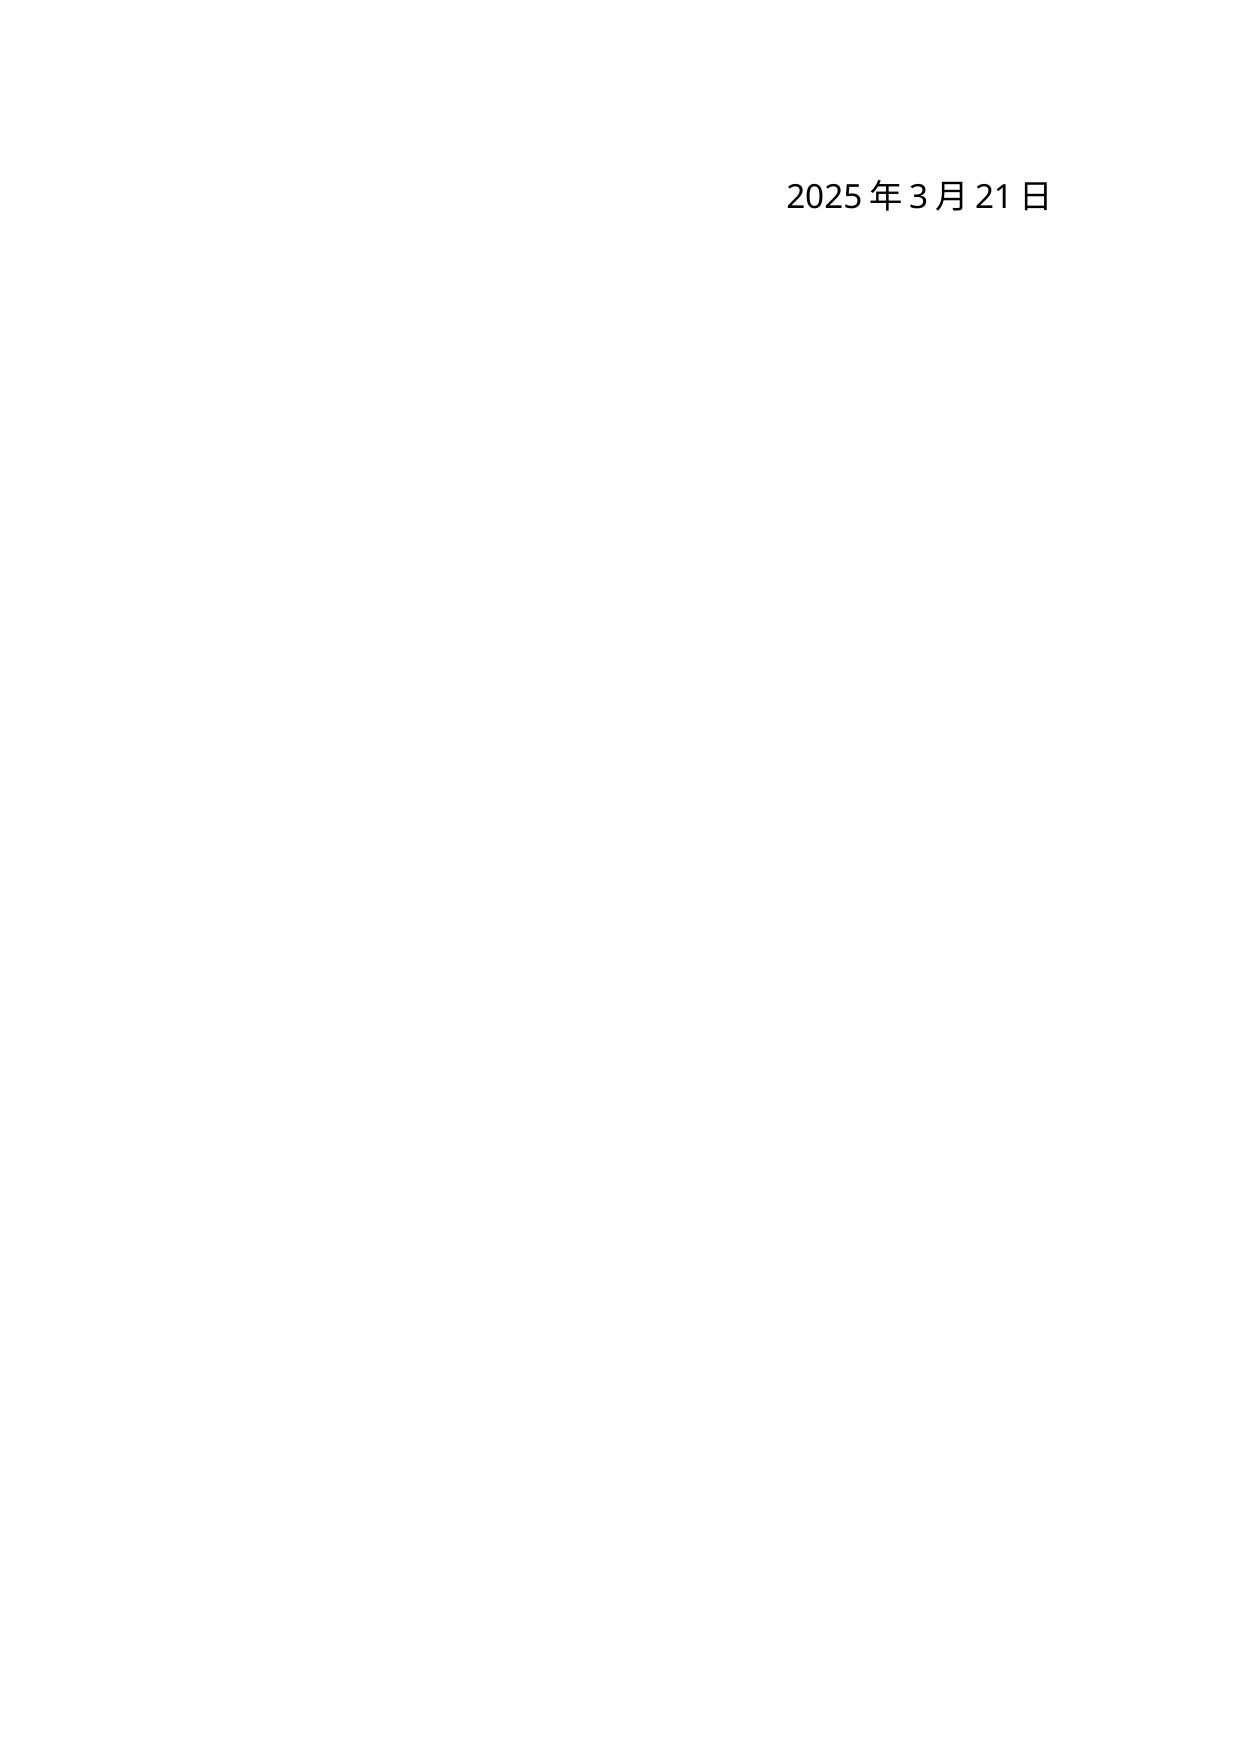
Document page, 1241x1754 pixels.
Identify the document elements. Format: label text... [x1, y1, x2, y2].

text 2025年3月21日 [187, 162, 1053, 227]
